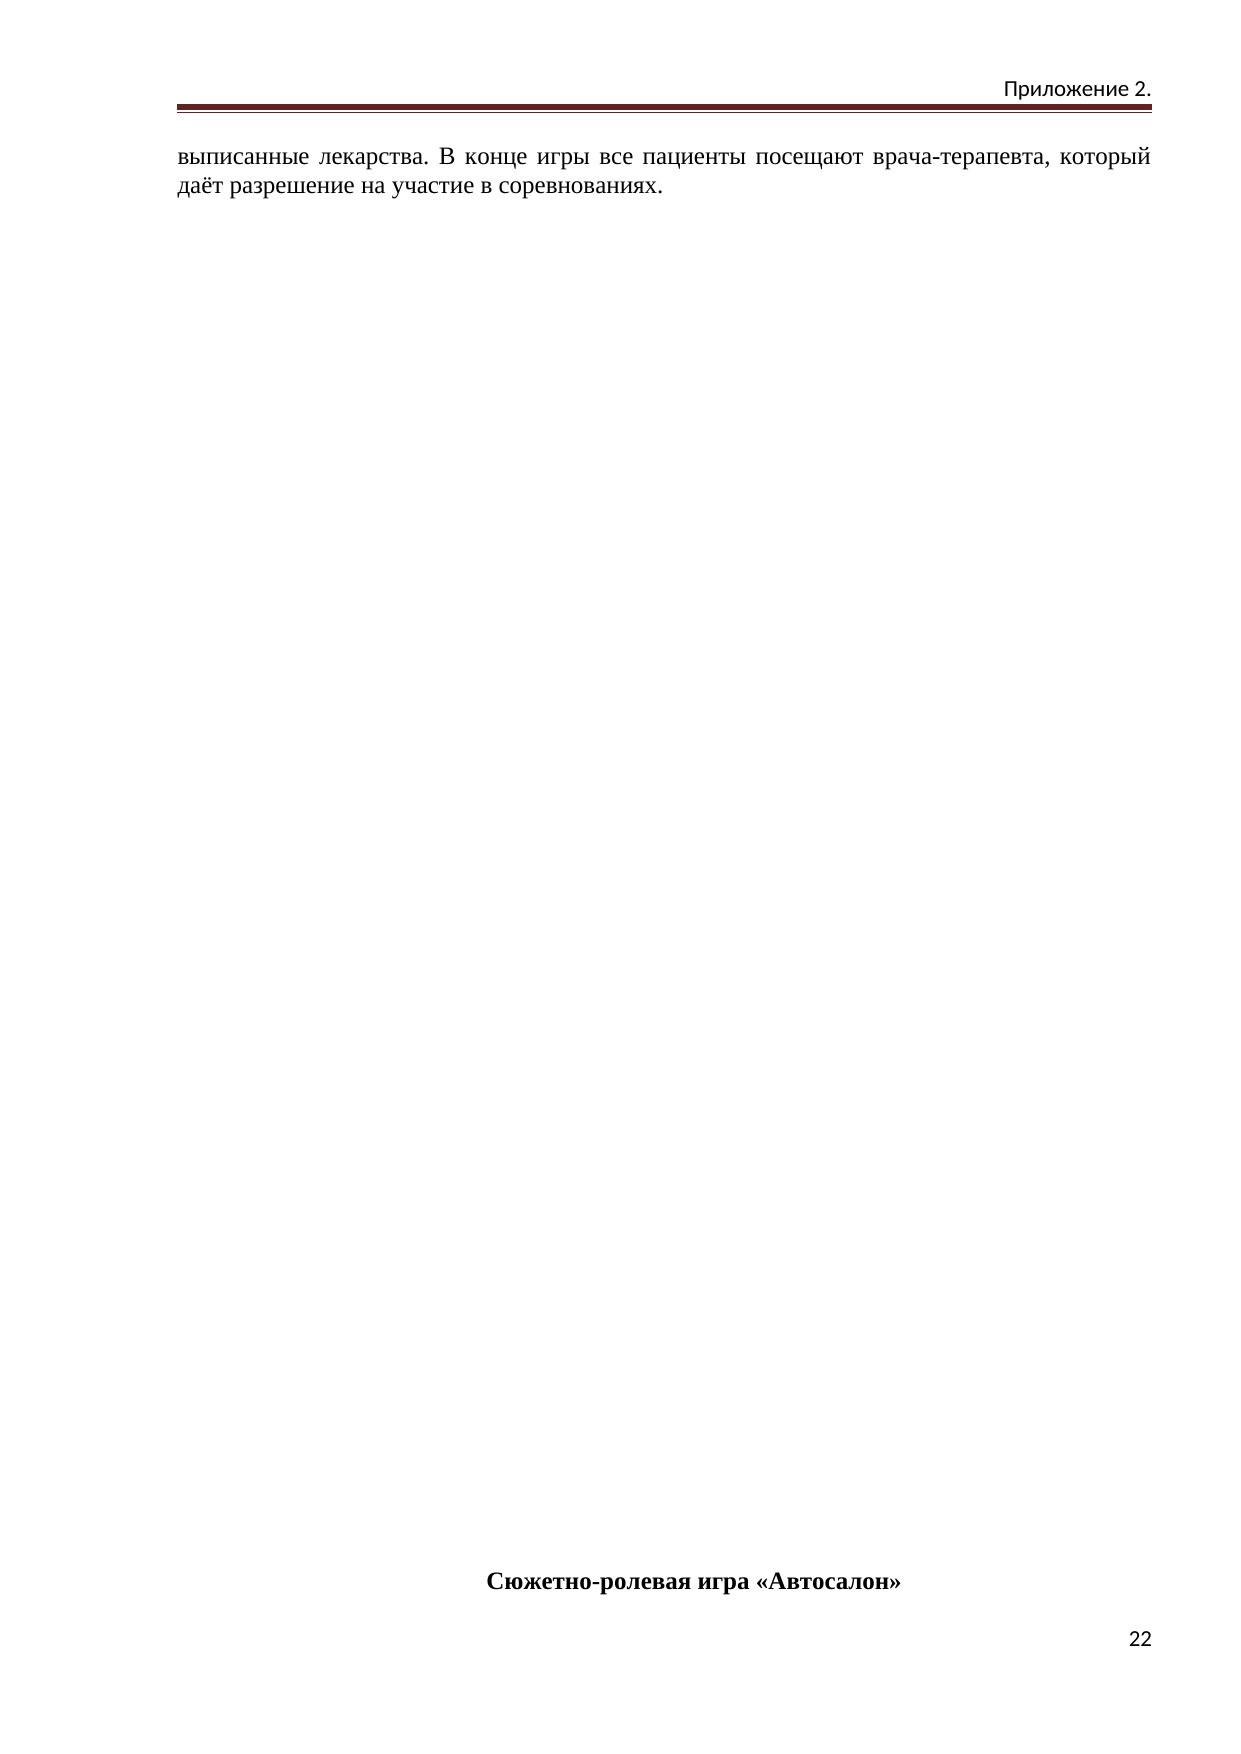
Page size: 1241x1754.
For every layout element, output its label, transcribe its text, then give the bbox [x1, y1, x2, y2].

text Сюжетно-ролевая игра «Автосалон» [177, 1566, 1152, 1595]
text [177, 141, 1152, 199]
